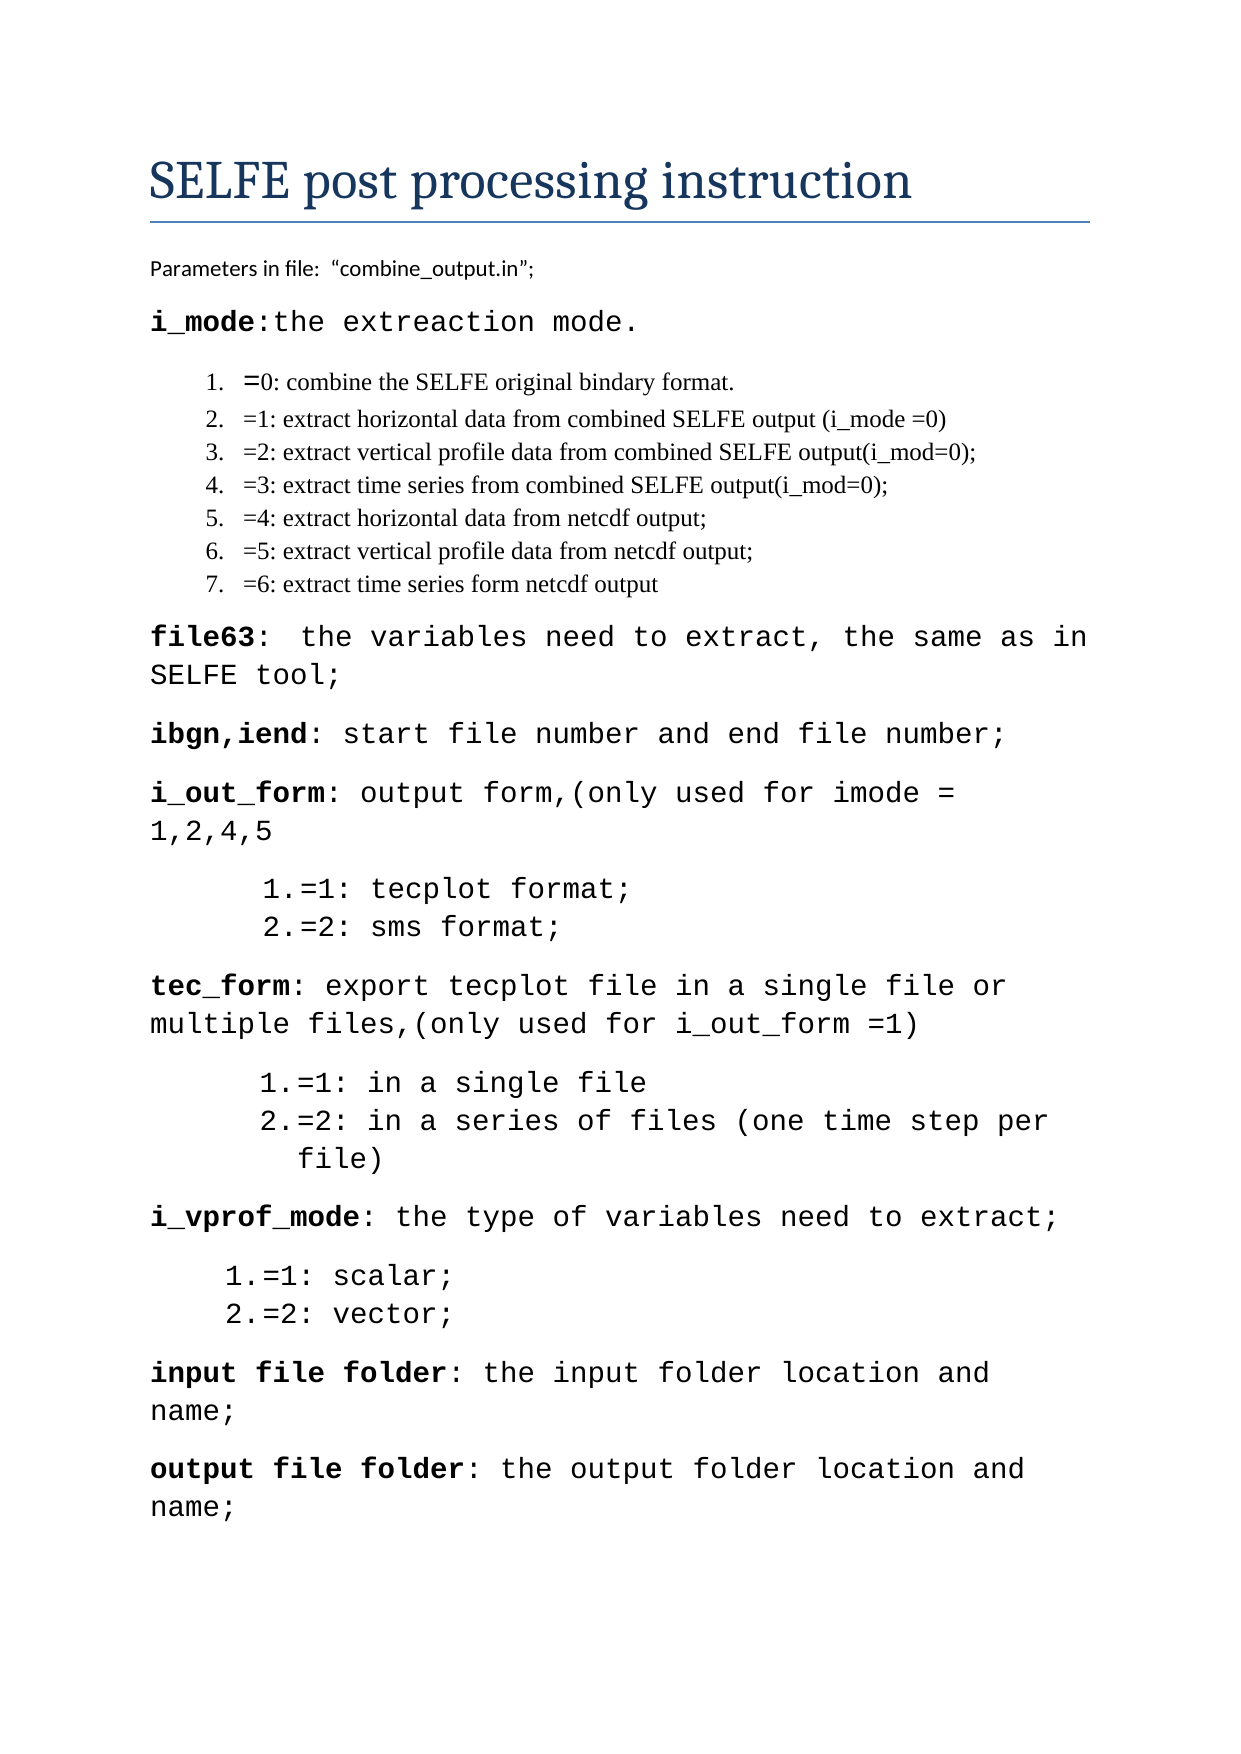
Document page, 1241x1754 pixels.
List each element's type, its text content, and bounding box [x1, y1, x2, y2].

list =5: extract vertical profile data from netcdf output; [205, 536, 1090, 564]
text output file folder: the output folder location and name; [150, 1455, 1090, 1526]
title SELFE post processing instruction [150, 150, 1090, 221]
list =1: tecplot format; [262, 875, 1090, 908]
list =2: extract vertical profile data from combined SELFE output(i_mod=0); [205, 437, 1090, 465]
list =2: sms format; [262, 913, 1090, 946]
text file63: the variables need to extract, the same as in SELFE tool; [150, 623, 1090, 693]
text input file folder: the input folder location and name; [150, 1358, 1090, 1429]
list =6: extract time series form netcdf output [205, 569, 1090, 597]
list =4: extract horizontal data from netcdf output; [205, 503, 1090, 531]
text ibgn,iend: start file number and end file number; [150, 719, 1090, 752]
text tec_form: export tecplot file in a single file or multiple files,(only used for i_out_form =1) [150, 971, 1090, 1042]
text i_out_form: output form,(only used for imode = 1,2,4,5 [150, 778, 1090, 849]
list =1: extract horizontal data from combined SELFE output (i_mode =0) [205, 404, 1090, 432]
list =2: vector; [225, 1299, 1090, 1332]
text i_mode:the extreaction mode. [150, 307, 1090, 340]
list =1: scalar; [225, 1261, 1090, 1294]
list =0: combine the SELFE original bindary format. [205, 366, 1090, 399]
text Parameters in file: “combine_output.in”; [150, 254, 1090, 282]
list =3: extract time series from combined SELFE output(i_mod=0); [205, 470, 1090, 498]
list =2: in a series of files (one time step per file) [259, 1106, 1090, 1177]
list =1: in a single file [259, 1068, 1090, 1101]
text i_vprof_mode: the type of variables need to extract; [150, 1203, 1090, 1236]
